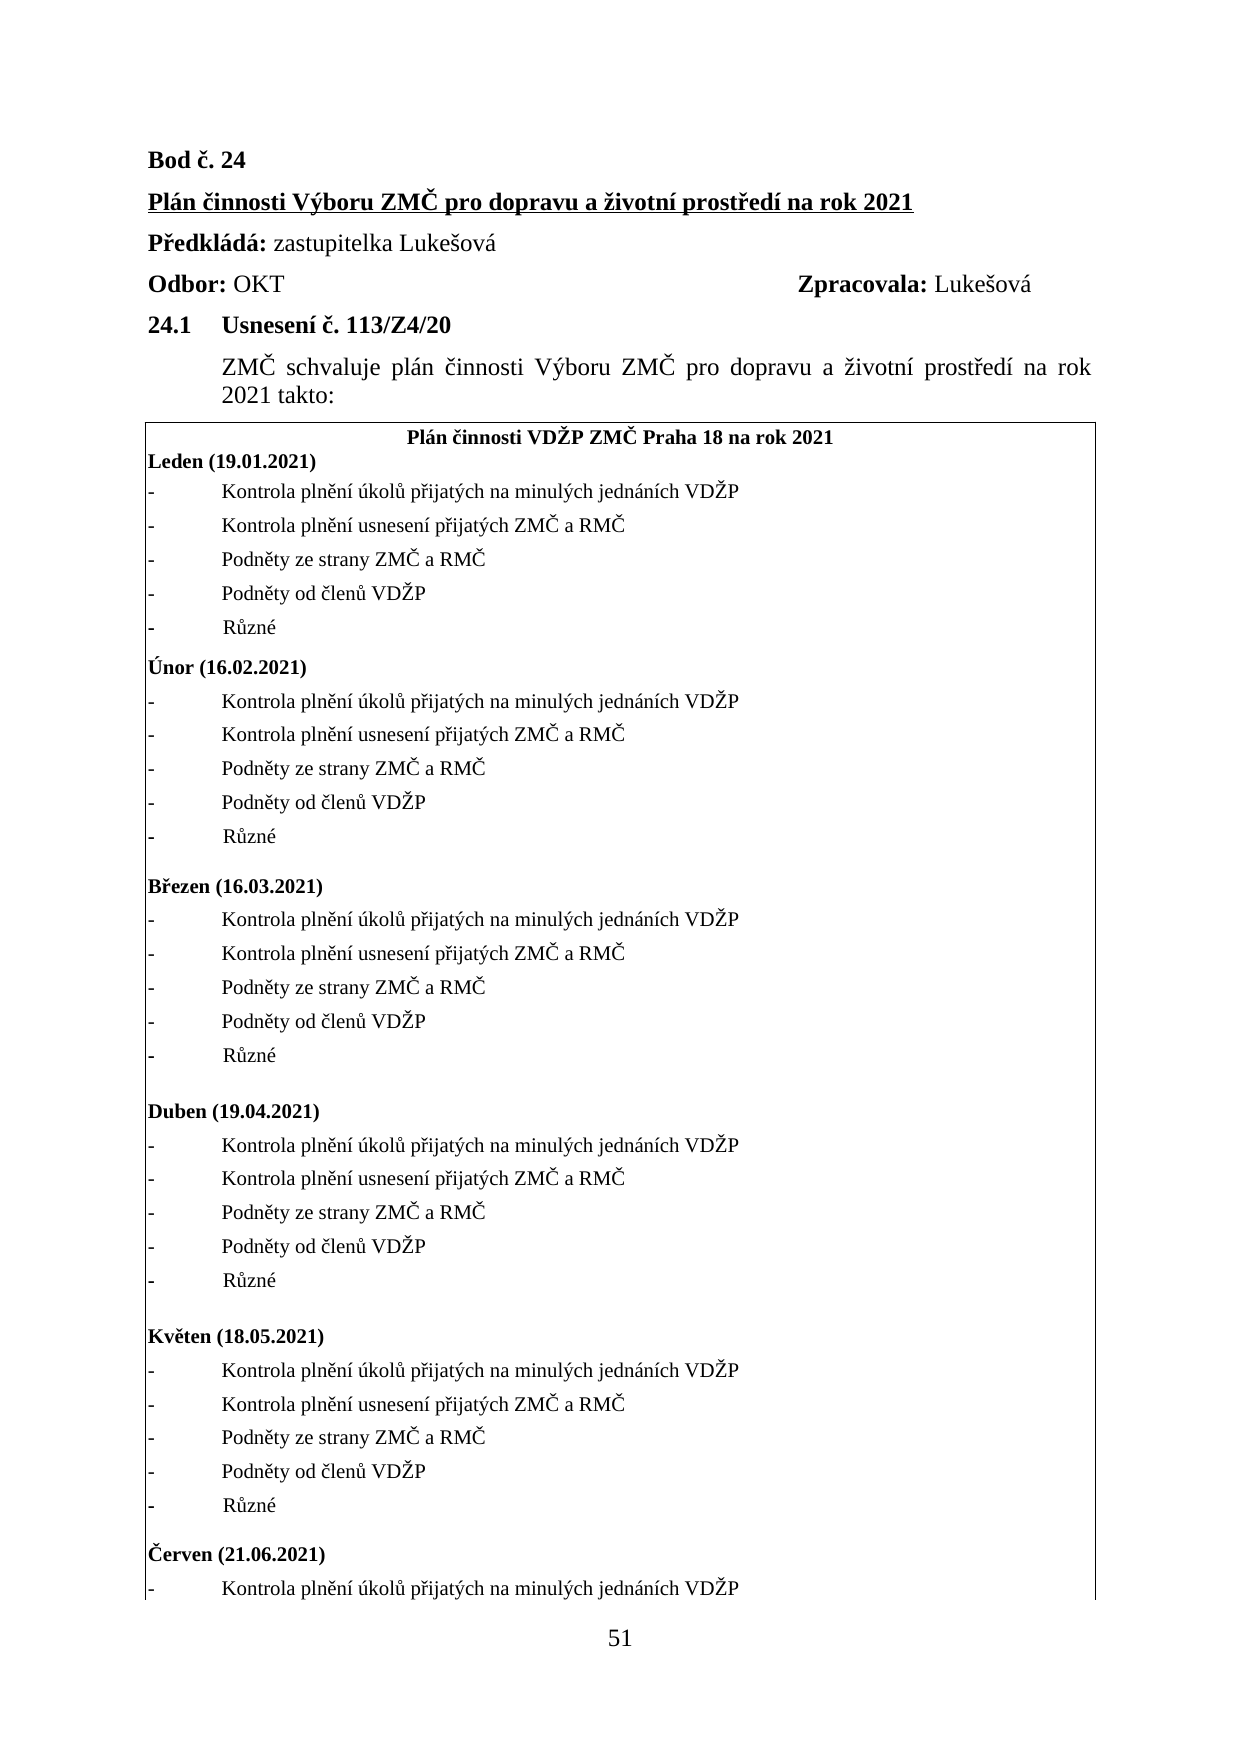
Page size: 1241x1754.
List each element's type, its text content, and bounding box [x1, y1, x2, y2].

text Odbor: OKT Zpracovala: Lukešová [148, 269, 1093, 298]
list Kontrola plnění usnesení přijatých ZMČ a RMČ [146, 1166, 1095, 1190]
list Různé [146, 1043, 1095, 1067]
list Podněty od členů VDŽP [146, 1459, 1095, 1483]
list Podněty od členů VDŽP [146, 1009, 1095, 1033]
list Podněty od členů VDŽP [146, 1234, 1095, 1258]
text Červen (21.06.2021) [146, 1542, 1095, 1566]
list Kontrola plnění úkolů přijatých na minulých jednáních VDŽP [146, 1358, 1095, 1382]
list Kontrola plnění úkolů přijatých na minulých jednáních VDŽP [146, 1132, 1095, 1157]
list Podněty ze strany ZMČ a RMČ [146, 756, 1095, 780]
list Podněty ze strany ZMČ a RMČ [146, 1425, 1095, 1449]
list Kontrola plnění úkolů přijatých na minulých jednáních VDŽP [146, 907, 1095, 931]
list Podněty od členů VDŽP [146, 790, 1095, 814]
list Podněty ze strany ZMČ a RMČ [146, 547, 1095, 571]
text Plán činnosti Výboru ZMČ pro dopravu a životní prostředí na rok 2021 [148, 187, 1093, 215]
list Různé [146, 614, 1095, 639]
text Plán činnosti VDŽP ZMČ Praha 18 na rok 2021 [146, 423, 1095, 449]
list Podněty ze strany ZMČ a RMČ [146, 975, 1095, 999]
list Kontrola plnění usnesení přijatých ZMČ a RMČ [146, 513, 1095, 537]
list Různé [146, 1268, 1095, 1292]
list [146, 1391, 1095, 1416]
list Podněty od členů VDŽP [146, 581, 1095, 605]
list Kontrola plnění usnesení přijatých ZMČ a RMČ [146, 941, 1095, 965]
list Různé [146, 1493, 1095, 1517]
text Květen (18.05.2021) [146, 1324, 1095, 1348]
subtitle Bod č. 24 [148, 145, 1093, 174]
text ZMČ schvaluje plán činnosti Výboru ZMČ pro dopravu a životní prostředí na rok 2021 takto: [221, 352, 1093, 409]
text Předkládá: zastupitelka Lukešová [148, 228, 1093, 257]
text Březen (16.03.2021) [146, 873, 1095, 898]
text Leden (19.01.2021) [148, 449, 1093, 473]
list Kontrola plnění usnesení přijatých ZMČ a RMČ [146, 722, 1095, 746]
list Podněty ze strany ZMČ a RMČ [146, 1200, 1095, 1224]
list Různé [146, 824, 1095, 848]
list Kontrola plnění úkolů přijatých na minulých jednáních VDŽP [146, 479, 1095, 503]
text Únor (16.02.2021) [146, 655, 1095, 679]
text Duben (19.04.2021) [146, 1099, 1095, 1123]
text 24.1 Usnesení č. 113/Z4/20 [148, 310, 1093, 339]
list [146, 1576, 1095, 1600]
list Kontrola plnění úkolů přijatých na minulých jednáních VDŽP [146, 688, 1095, 713]
